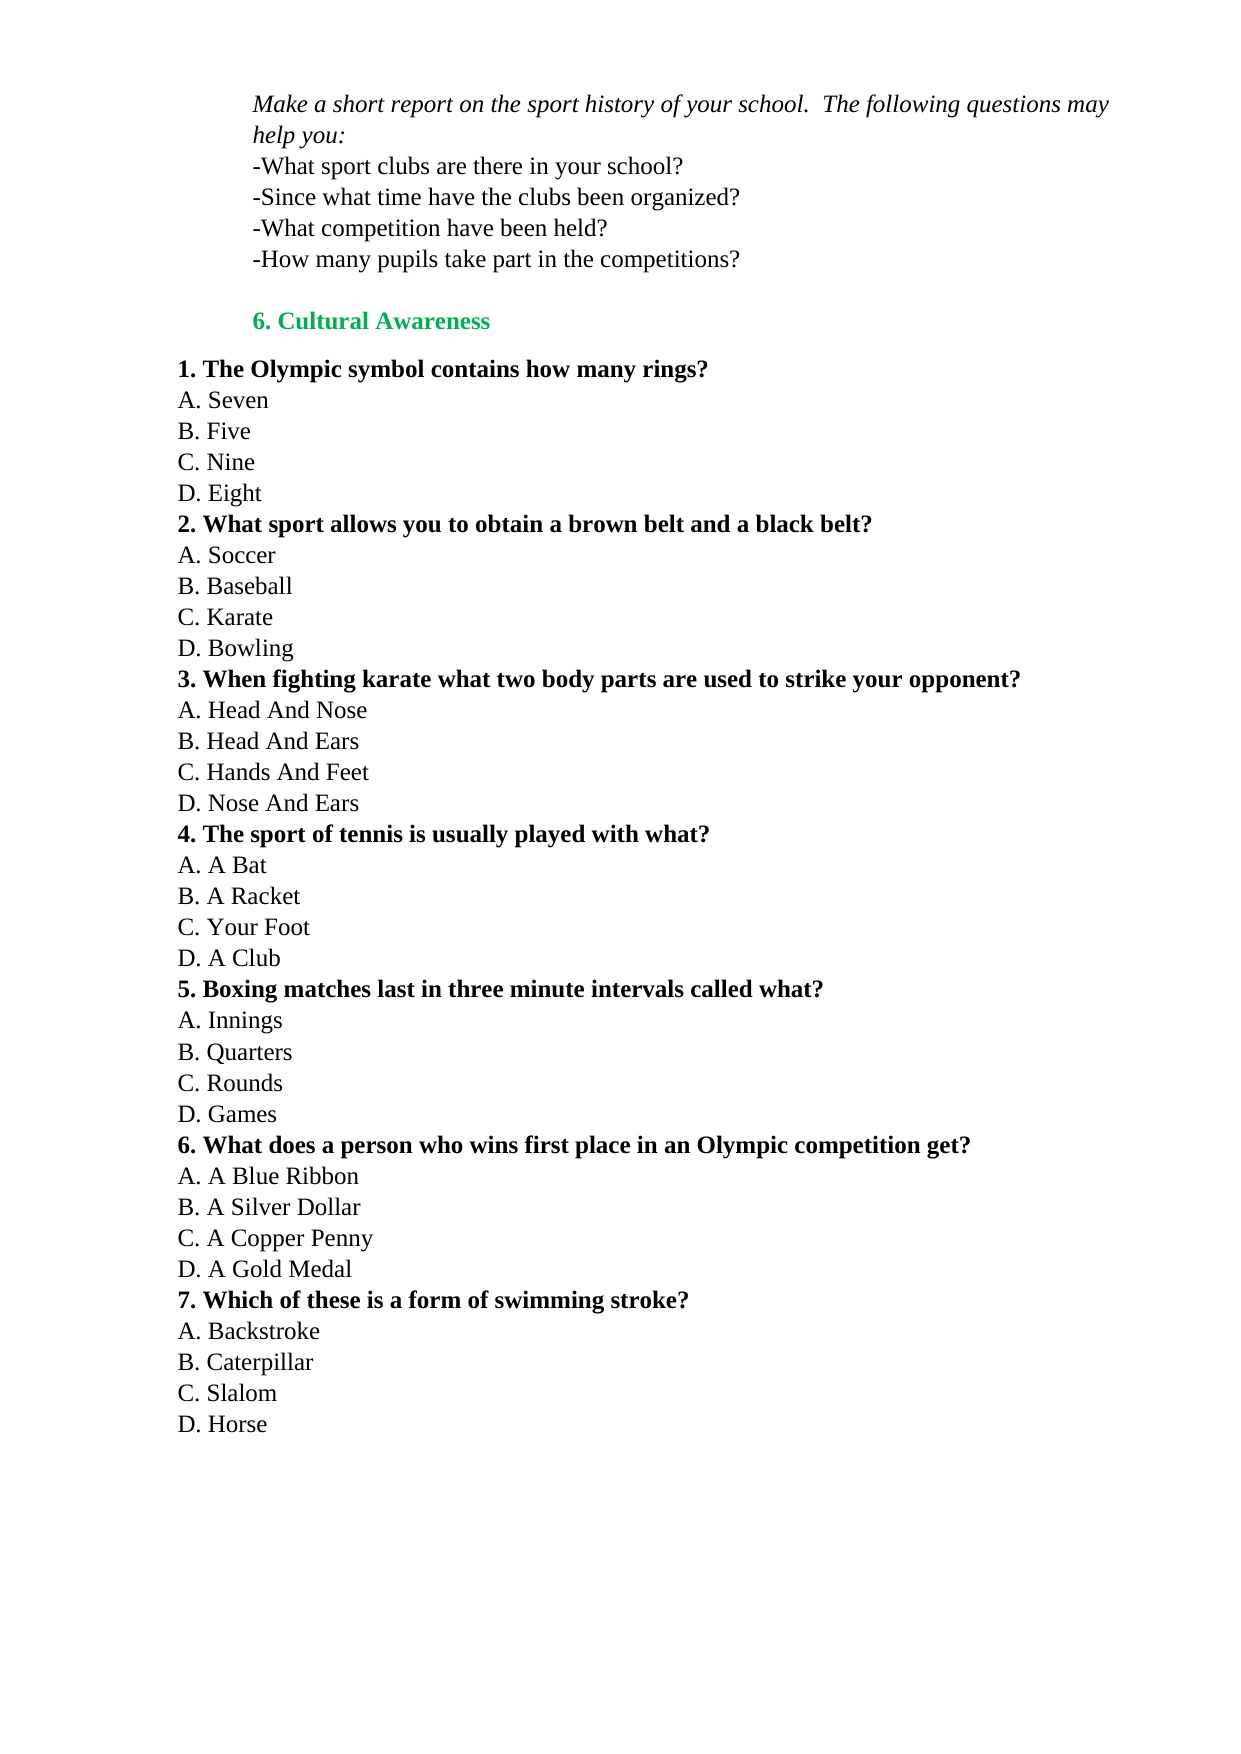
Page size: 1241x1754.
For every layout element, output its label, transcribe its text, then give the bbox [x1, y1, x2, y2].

text A. Backstroke [177, 1316, 1152, 1345]
text C. Rounds [177, 1068, 1152, 1096]
text C. Your Foot [177, 912, 1152, 941]
text C. Karate [177, 602, 1152, 631]
list -Since what time have the clubs been organized? [252, 182, 1152, 211]
text B. A Silver Dollar [177, 1192, 1152, 1221]
text C. Slalom [177, 1378, 1152, 1407]
text A. Soccer [177, 540, 1152, 569]
text A. Head And Nose [177, 695, 1152, 724]
text 1. The Olympic symbol contains how many rings? [177, 354, 1152, 382]
text D. Bowling [177, 633, 1152, 662]
list -How many pupils take part in the competitions? [252, 244, 1152, 273]
text D. Nose And Ears 4. The sport of tennis is usually played with what? [177, 788, 1152, 848]
list -What competition have been held? [252, 213, 1152, 242]
text C. Hands And Feet [177, 757, 1152, 786]
text 6. What does a person who wins first place in an Olympic competition get? [177, 1130, 1152, 1158]
text D. Eight [177, 478, 1152, 507]
text D. A Club 5. Boxing matches last in three minute intervals called what? [177, 943, 1152, 1003]
list 6. Cultural Awareness [252, 306, 1152, 335]
text B. Head And Ears [177, 726, 1152, 755]
list Make a short report on the sport history of your school. The following questions may help you: [252, 89, 1152, 148]
text C. A Copper Penny [177, 1223, 1152, 1252]
text D. Horse [177, 1409, 1152, 1438]
text B. Five [177, 416, 1152, 444]
text B. A Racket [177, 881, 1152, 910]
text D. A Gold Medal [177, 1254, 1152, 1283]
text B. Quarters [177, 1037, 1152, 1065]
text 2. What sport allows you to obtain a brown belt and a black belt? [177, 509, 1152, 538]
text A. A Blue Ribbon [177, 1161, 1152, 1189]
text C. Nine [177, 447, 1152, 476]
text B. Caterpillar [177, 1347, 1152, 1376]
text A. A Bat [177, 850, 1152, 879]
text B. Baseball [177, 571, 1152, 600]
list -What sport clubs are there in your school? [252, 151, 1152, 179]
text D. Games [177, 1099, 1152, 1127]
text 3. When fighting karate what two body parts are used to strike your opponent? [177, 664, 1152, 693]
text A. Innings [177, 1006, 1152, 1034]
text A. Seven [177, 385, 1152, 413]
text 7. Which of these is a form of swimming stroke? [177, 1285, 1152, 1314]
